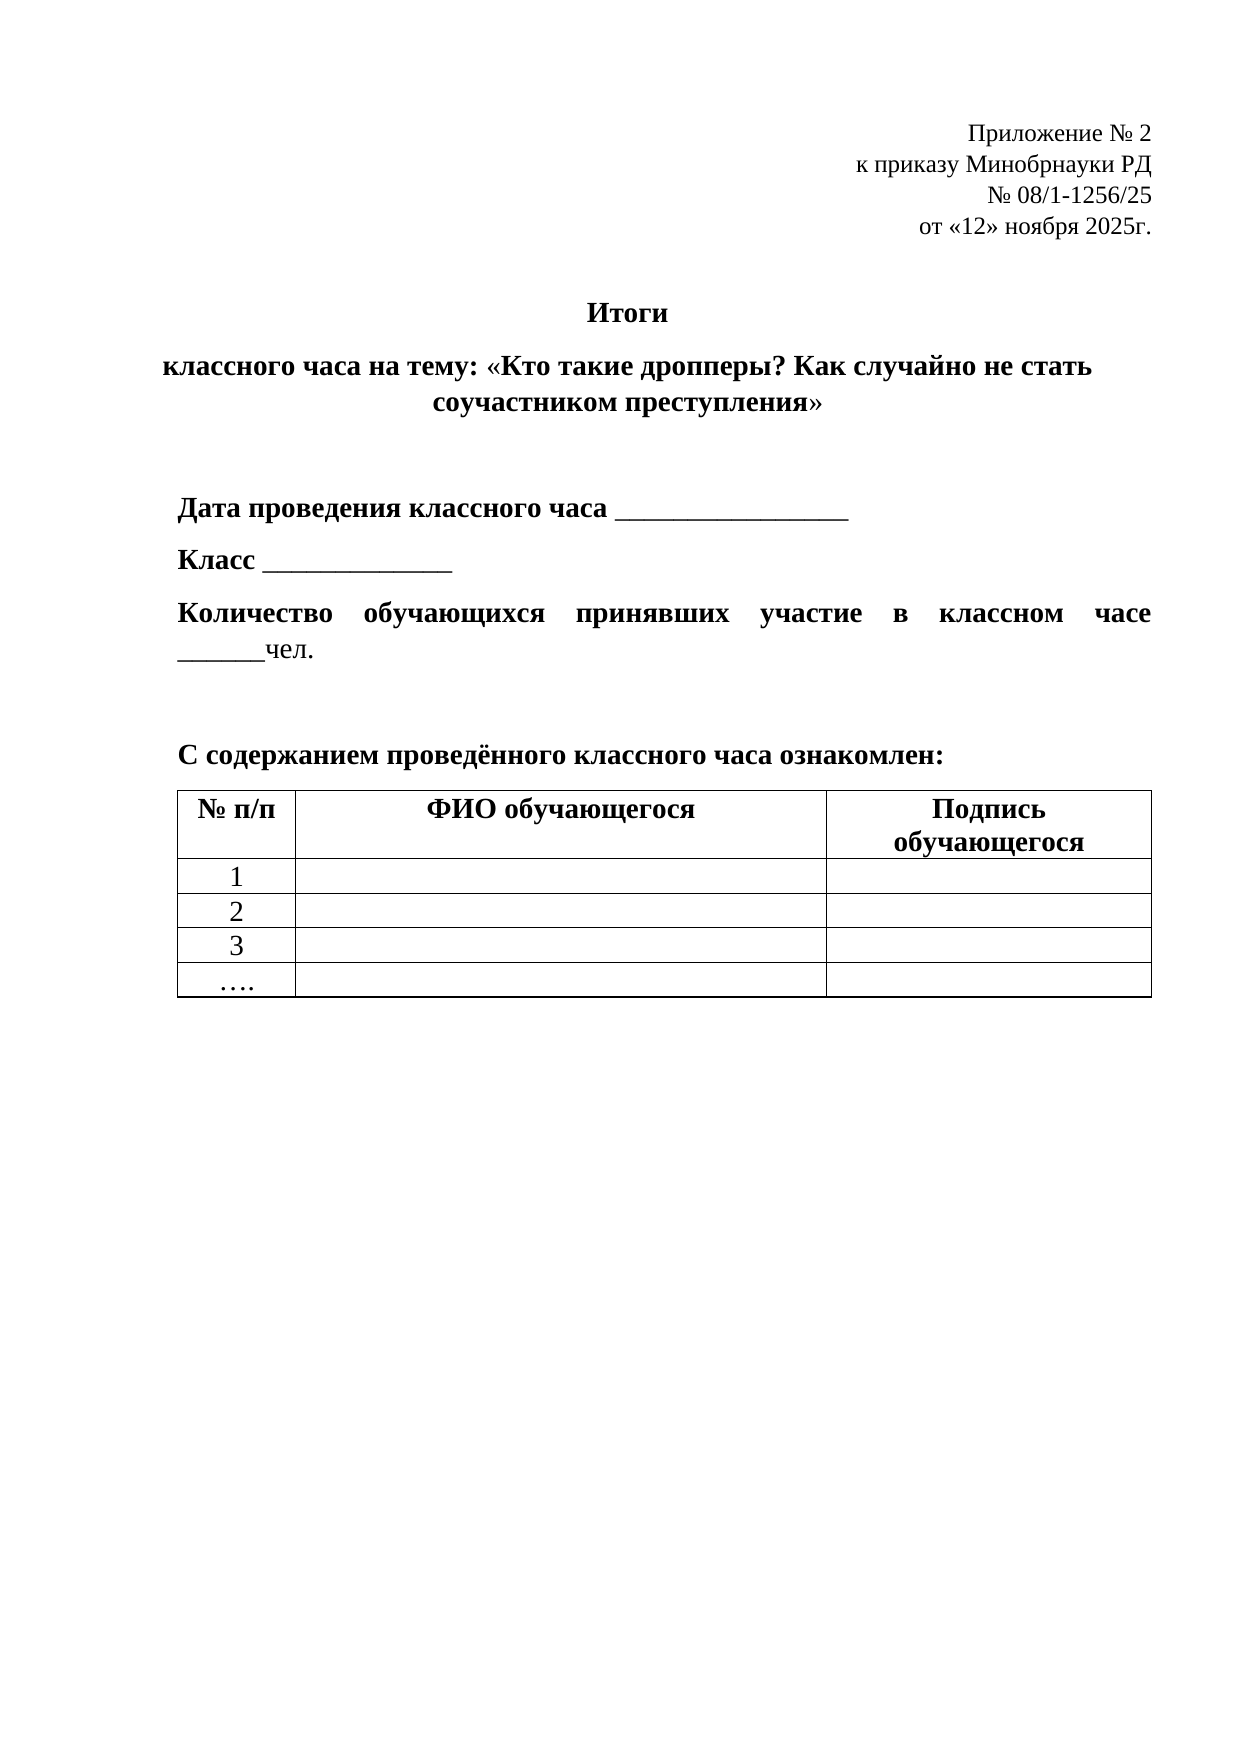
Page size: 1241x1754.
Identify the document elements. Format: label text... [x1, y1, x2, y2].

text к приказу Минобрнауки РД [103, 149, 1152, 178]
text от «12» ноября 2025г. [103, 211, 1152, 240]
text Приложение № 2 [103, 118, 1152, 147]
table_cell …. [178, 963, 295, 996]
table_cell [827, 963, 1151, 996]
table_cell 1 [178, 859, 295, 893]
table_cell [296, 928, 826, 962]
table_cell [296, 859, 826, 893]
text С содержанием проведённого классного часа ознакомлен: [177, 737, 1152, 771]
text Класс _____________ [177, 542, 1152, 576]
text Итоги [103, 295, 1152, 329]
table_cell [827, 859, 1151, 893]
table_header Подпись обучающегося [827, 791, 1151, 858]
table_cell [296, 963, 826, 996]
text Количество обучающихся принявших участие в классном часе ______чел. [177, 595, 1152, 665]
text № 08/1-1256/25 [103, 180, 1152, 209]
table_header ФИО обучающегося [296, 791, 826, 858]
table_cell 2 [178, 894, 295, 927]
table_cell [296, 894, 826, 927]
table_cell [827, 928, 1151, 962]
table_cell [827, 894, 1151, 927]
table_header № п/п [178, 791, 295, 858]
text классного часа на тему: «Кто такие дропперы? Как случайно не стать соучастником преступления» [103, 348, 1152, 418]
table_cell 3 [178, 928, 295, 962]
text Дата проведения классного часа ________________ [177, 490, 1152, 523]
